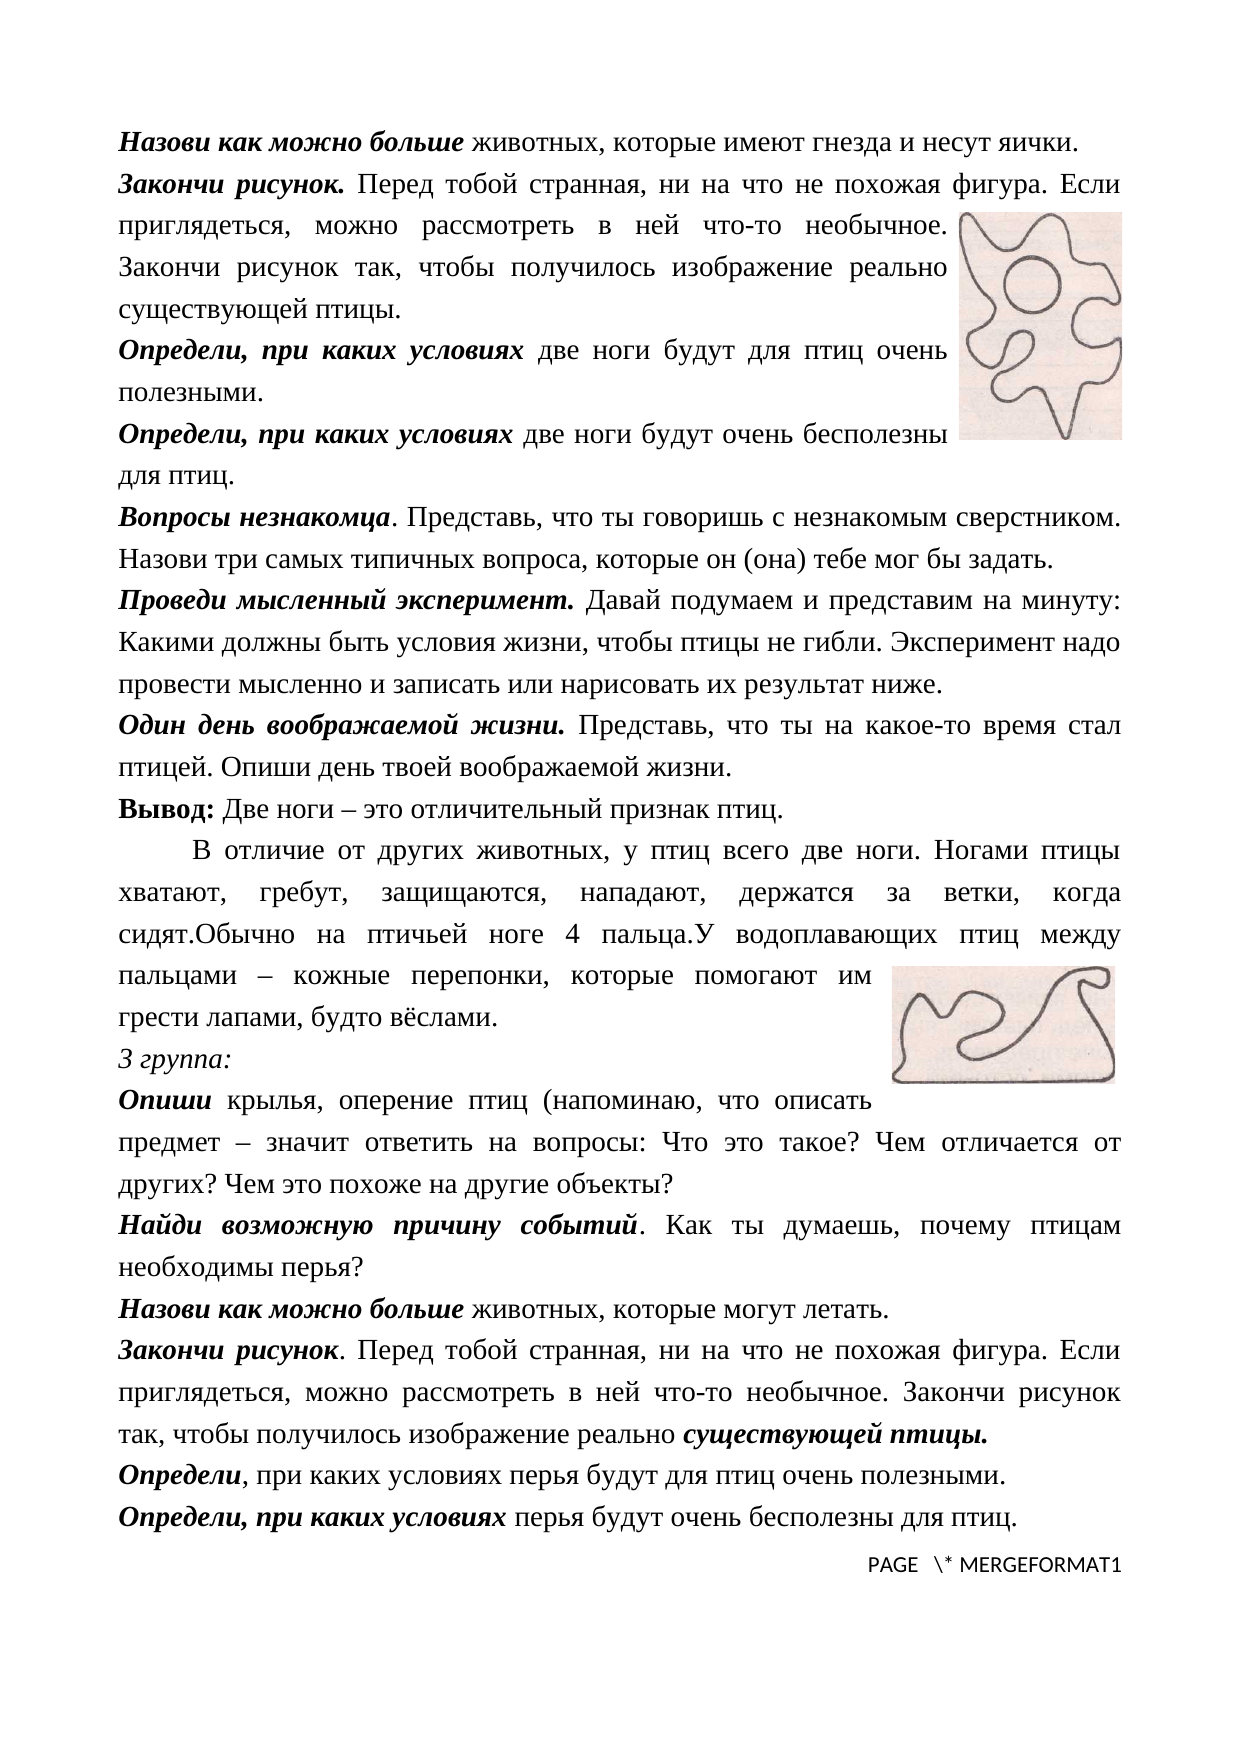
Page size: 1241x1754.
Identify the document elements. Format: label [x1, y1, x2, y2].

picture [891, 966, 1116, 1084]
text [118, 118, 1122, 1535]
